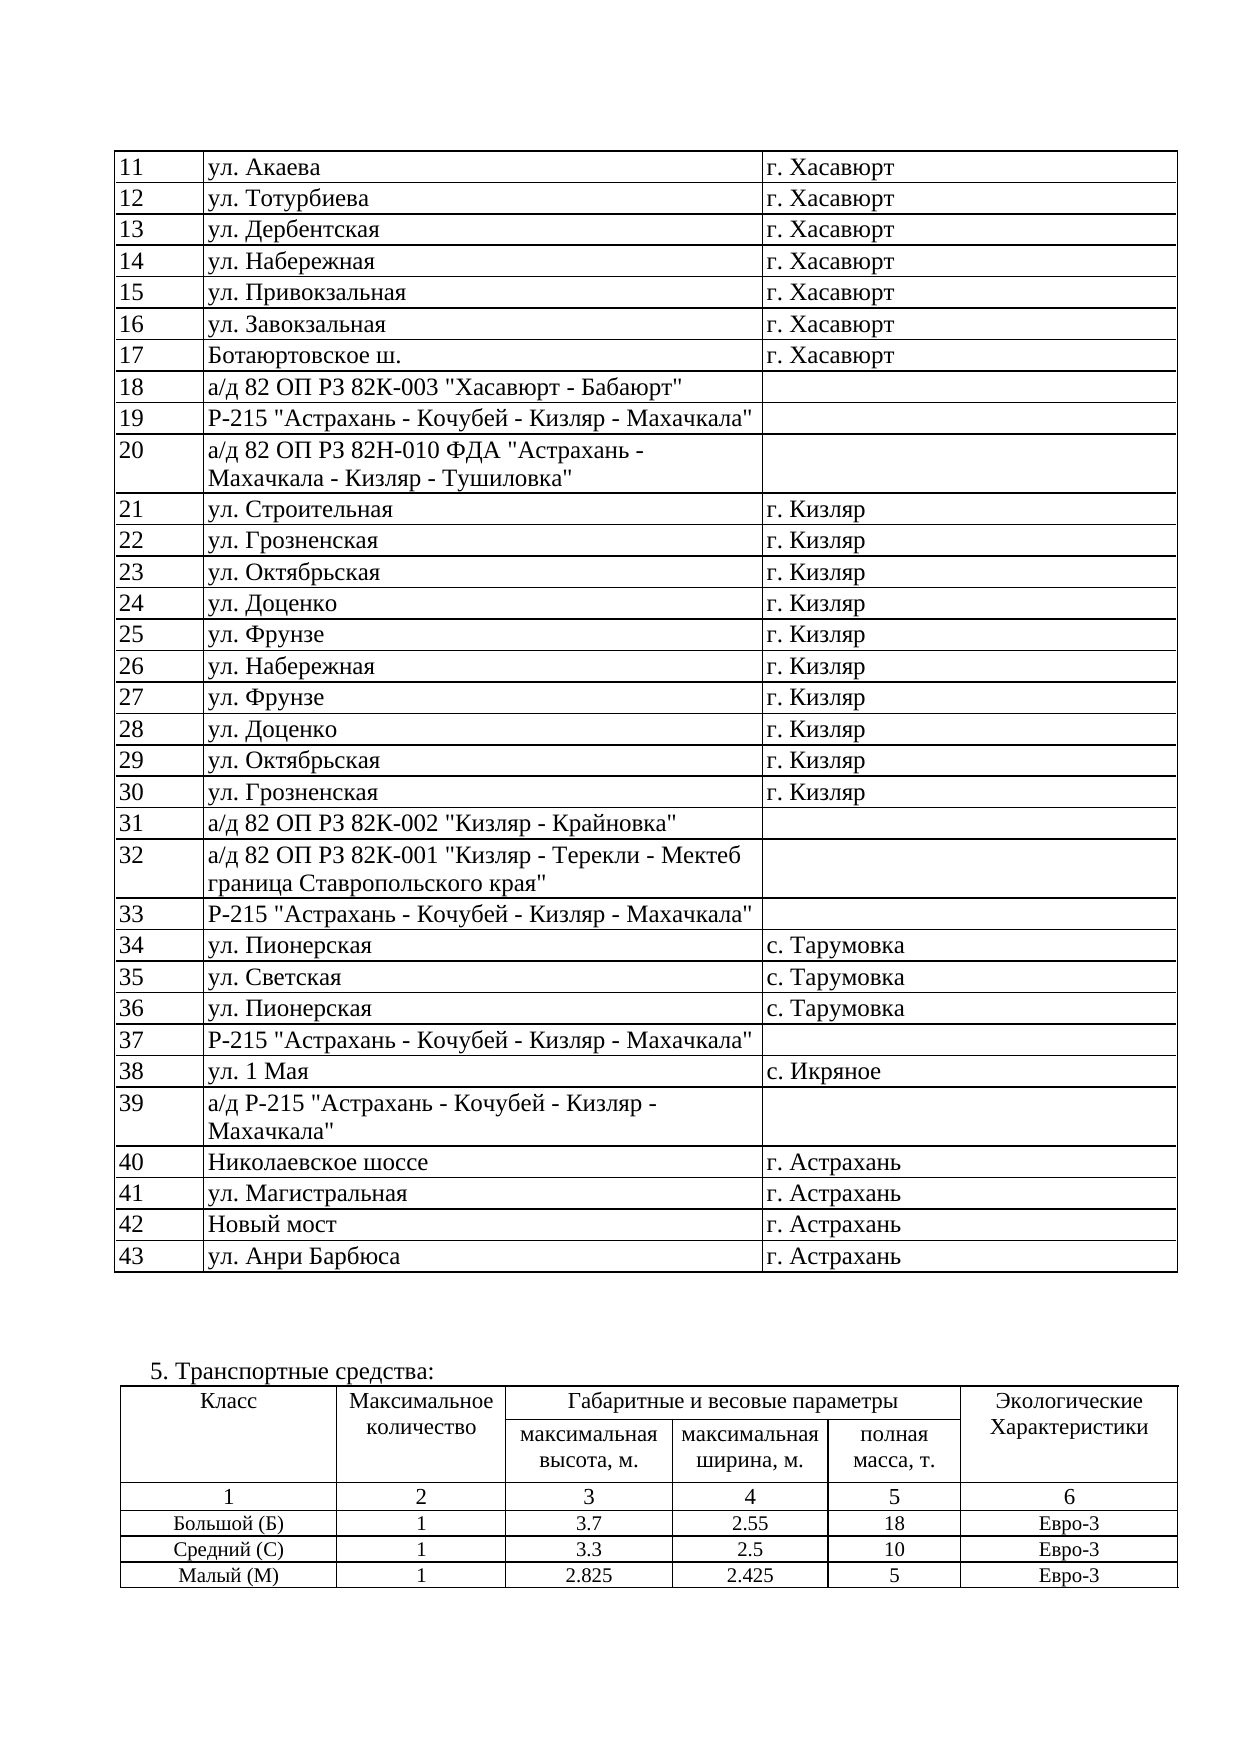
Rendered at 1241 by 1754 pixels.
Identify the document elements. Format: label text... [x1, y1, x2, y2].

table_cell 13 [115, 214, 203, 244]
table_cell 23 [115, 556, 203, 587]
table_cell Новый мост [204, 1210, 762, 1239]
table_cell ул. Грозненская [204, 525, 762, 555]
table_header Экологические Характеристики [961, 1387, 1177, 1482]
table_cell Ботаюртовское ш. [204, 340, 762, 370]
table_cell 26 [115, 651, 203, 681]
table_cell 1 [337, 1563, 505, 1587]
table_cell [763, 838, 1177, 897]
table_cell 21 [115, 493, 203, 524]
table_cell 36 [115, 993, 203, 1023]
table_cell г. Кизляр [763, 587, 1177, 618]
table_cell 38 [115, 1056, 203, 1086]
table_cell ул. Светская [204, 962, 762, 992]
table_cell 5 [829, 1483, 960, 1510]
table_cell Р-215 "Астрахань - Кочубей - Кизляр - Махачкала" [204, 899, 762, 929]
table_cell 43 [115, 1241, 203, 1271]
table_cell ул. Фрунзе [204, 620, 762, 649]
table_cell 20 [115, 434, 203, 492]
table_cell г. Кизляр [763, 650, 1177, 681]
table_cell 4 [673, 1483, 827, 1510]
table_cell максимальная высота, м. [506, 1420, 672, 1482]
table_cell 33 [115, 898, 203, 929]
table_cell Р-215 "Астрахань - Кочубей - Кизляр - Махачкала" [204, 403, 762, 433]
table_cell Средний (С) [121, 1537, 336, 1561]
table_cell 41 [115, 1178, 203, 1208]
table_cell [763, 433, 1177, 492]
table_header Класс [121, 1387, 336, 1482]
table_cell ул. 1 Мая [204, 1056, 762, 1086]
table_cell 2.5 [673, 1537, 827, 1561]
table_cell [763, 897, 1177, 929]
table_cell ул. Пионерская [204, 930, 762, 960]
table_cell а/д 82 ОП РЗ 82Н-010 ФДА "Астрахань - Махачкала - Кизляр - Тушиловка" [204, 435, 762, 492]
table_cell ул. Магистральная [204, 1178, 762, 1208]
table_cell г. Астрахань [763, 1145, 1177, 1177]
table_cell полная масса, т. [829, 1420, 960, 1482]
table_cell 3.7 [506, 1511, 672, 1535]
table_cell ул. Завокзальная [204, 309, 762, 339]
table_cell Большой (Б) [121, 1511, 336, 1535]
table_cell ул. Набережная [204, 246, 762, 276]
table_cell ул. Октябрьская [204, 557, 762, 587]
table_cell 32 [115, 839, 203, 897]
table_cell г. Астрахань [763, 1177, 1177, 1208]
table_cell ул. Доценко [204, 714, 762, 744]
table_cell с. Икряное [763, 1055, 1177, 1086]
table_cell г. Хасавюрт [763, 244, 1177, 276]
table_cell с. Тарумовка [763, 992, 1177, 1023]
table_cell 29 [115, 745, 203, 775]
table_cell [763, 370, 1177, 402]
table_cell г. Хасавюрт [763, 152, 1177, 181]
table_cell ул. Анри Барбюса [204, 1241, 762, 1271]
table_cell ул. Пионерская [204, 993, 762, 1023]
table_cell 40 [115, 1146, 203, 1177]
table_cell г. Кизляр [763, 492, 1177, 524]
table_cell 10 [829, 1537, 960, 1561]
table_cell 1 [337, 1511, 505, 1535]
table_cell ул. Акаева [204, 152, 762, 181]
table_cell 16 [115, 308, 203, 339]
table_cell 11 [115, 152, 203, 181]
table_cell 19 [115, 403, 203, 433]
table_cell ул. Строительная [204, 494, 762, 524]
table_cell г. Хасавюрт [763, 181, 1177, 213]
table_cell ул. Дербентская [204, 215, 762, 244]
table_header Габаритные и весовые параметры [506, 1387, 960, 1418]
table_cell 2 [337, 1483, 505, 1510]
table_cell 1 [337, 1537, 505, 1561]
table_cell 28 [115, 714, 203, 744]
table_cell 27 [115, 682, 203, 712]
table_cell г. Кизляр [763, 681, 1177, 712]
text 5. Транспортные средства: [150, 1356, 1090, 1385]
table_cell 39 [115, 1087, 203, 1145]
table_cell [763, 1023, 1177, 1054]
table_cell г. Кизляр [763, 524, 1177, 555]
table_cell 35 [115, 961, 203, 992]
table_cell ул. Грозненская [204, 777, 762, 807]
table_cell 3.3 [506, 1537, 672, 1561]
table_cell 25 [115, 619, 203, 649]
table_cell [763, 807, 1177, 838]
table_cell 2.425 [673, 1563, 827, 1587]
table_cell Евро-3 [961, 1537, 1177, 1561]
table_cell с. Тарумовка [763, 929, 1177, 960]
table_cell 42 [115, 1209, 203, 1239]
table_cell г. Кизляр [763, 713, 1177, 744]
table_cell г. Кизляр [763, 555, 1177, 587]
table_cell 14 [115, 245, 203, 276]
table_cell [763, 402, 1177, 433]
table_cell 34 [115, 930, 203, 960]
table_cell 37 [115, 1024, 203, 1054]
table_cell Р-215 "Астрахань - Кочубей - Кизляр - Махачкала" [204, 1025, 762, 1054]
table_cell 2.825 [506, 1563, 672, 1587]
table_cell г. Астрахань [763, 1208, 1177, 1239]
table_cell Евро-3 [961, 1511, 1177, 1535]
table_cell 6 [961, 1483, 1177, 1510]
table_cell г. Кизляр [763, 744, 1177, 775]
table_cell 30 [115, 776, 203, 807]
table_cell 22 [115, 525, 203, 555]
table_cell 24 [115, 588, 203, 618]
table_cell г. Хасавюрт [763, 276, 1177, 307]
table_cell Евро-3 [961, 1563, 1177, 1587]
table_cell а/д Р-215 "Астрахань - Кочубей - Кизляр - Махачкала" [204, 1088, 762, 1145]
table_header Максимальное количество [337, 1387, 505, 1482]
table_cell 3 [506, 1483, 672, 1510]
table_cell ул. Октябрьская [204, 746, 762, 775]
table_cell 17 [115, 340, 203, 370]
table_cell ул. Доценко [204, 588, 762, 618]
table_cell 1 [121, 1483, 336, 1510]
table_cell 12 [115, 183, 203, 213]
table_cell 18 [115, 371, 203, 402]
table_cell г. Кизляр [763, 775, 1177, 807]
table_cell г. Астрахань [763, 1240, 1177, 1271]
table_cell г. Кизляр [763, 618, 1177, 649]
table_cell а/д 82 ОП РЗ 82К-001 "Кизляр - Терекли - Мектеб граница Ставропольского края" [204, 840, 762, 897]
table_cell Малый (М) [121, 1563, 336, 1587]
table_cell 5 [829, 1563, 960, 1587]
table_cell ул. Привокзальная [204, 277, 762, 307]
table_cell 15 [115, 277, 203, 307]
table_cell а/д 82 ОП РЗ 82К-003 "Хасавюрт - Бабаюрт" [204, 372, 762, 402]
table_cell с. Тарумовка [763, 960, 1177, 992]
table_cell ул. Тотурбиева [204, 183, 762, 213]
table_cell а/д 82 ОП РЗ 82К-002 "Кизляр - Крайновка" [204, 808, 762, 838]
table_cell [763, 1086, 1177, 1145]
table_cell г. Хасавюрт [763, 213, 1177, 244]
table_cell г. Хасавюрт [763, 307, 1177, 339]
table_cell ул. Фрунзе [204, 683, 762, 712]
table_cell 18 [829, 1511, 960, 1535]
table_cell г. Хасавюрт [763, 339, 1177, 370]
table_cell 2.55 [673, 1511, 827, 1535]
table_cell ул. Набережная [204, 651, 762, 681]
table_cell максимальная ширина, м. [673, 1420, 827, 1482]
table_cell Николаевское шоссе [204, 1147, 762, 1177]
table_cell 31 [115, 808, 203, 838]
